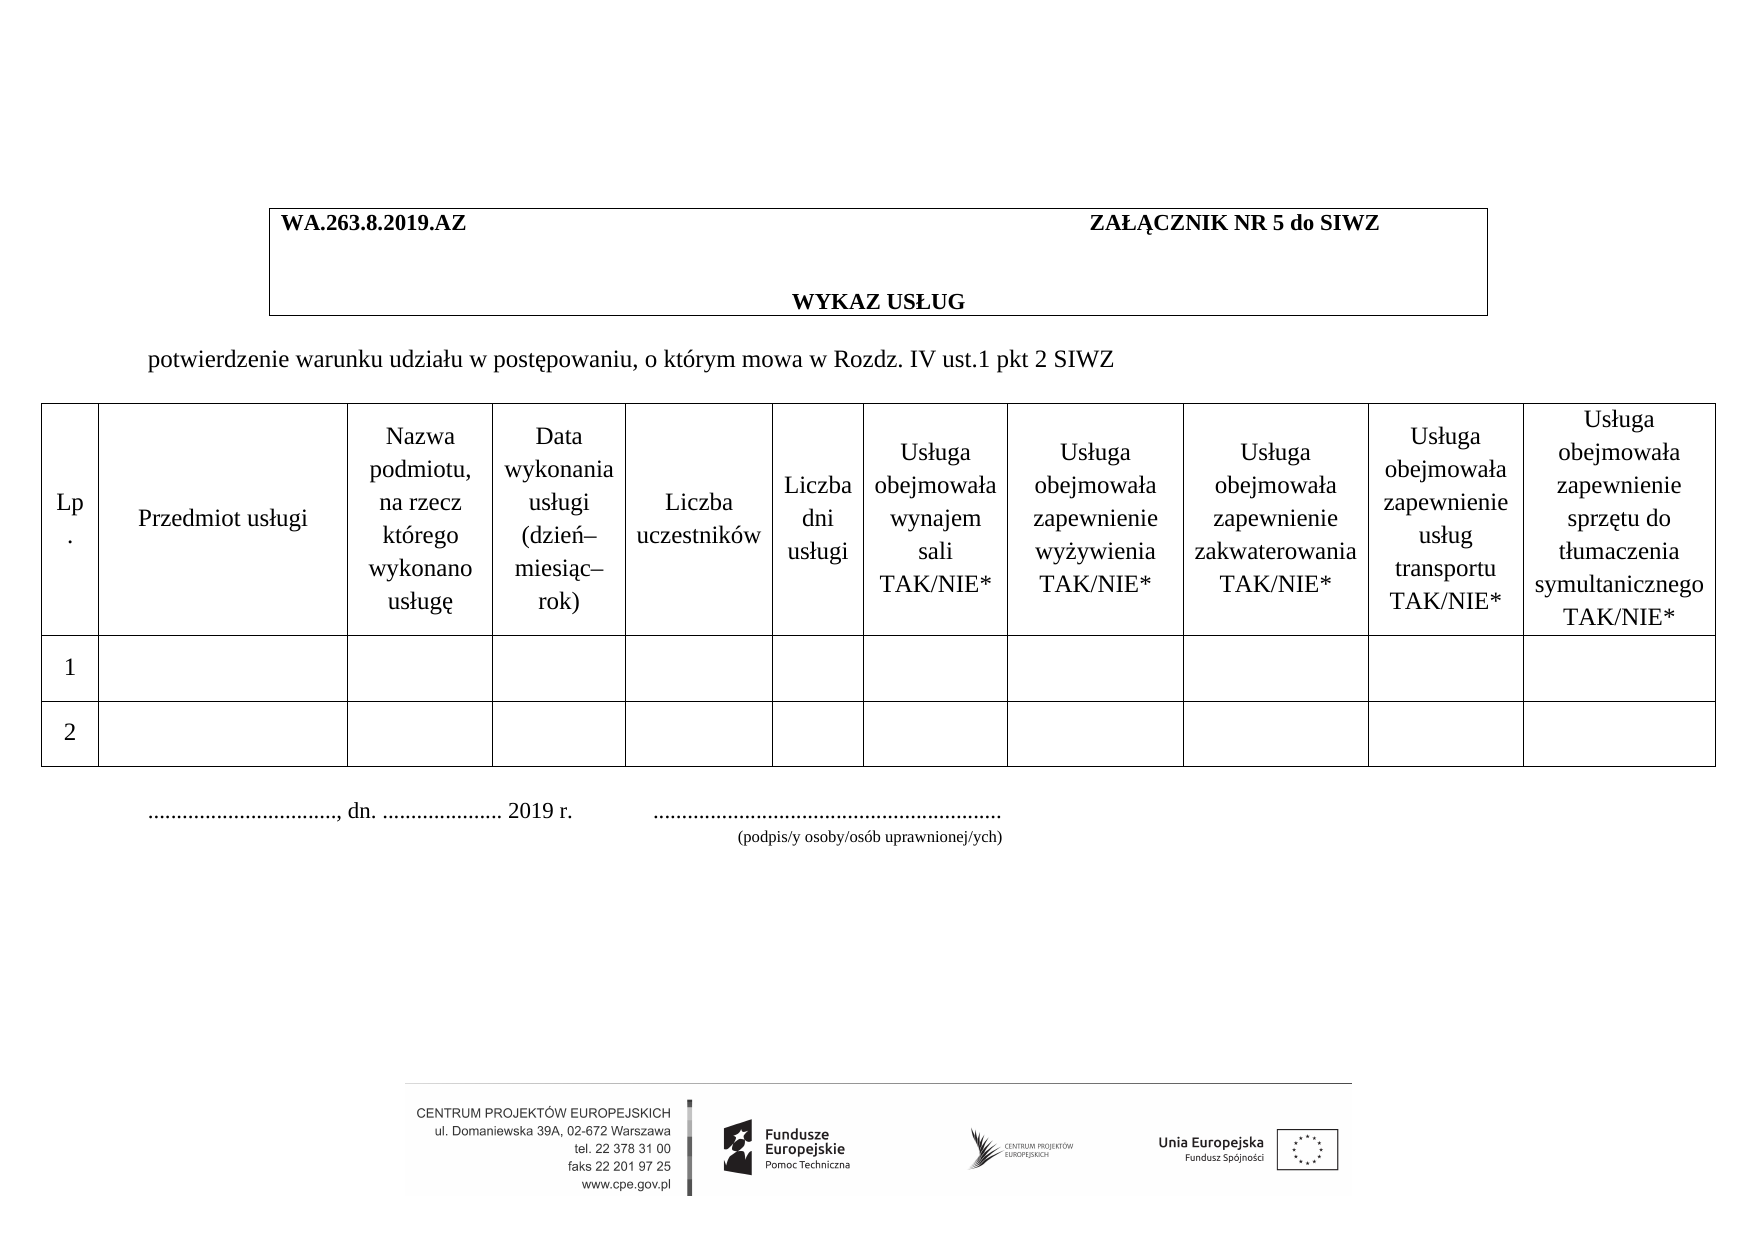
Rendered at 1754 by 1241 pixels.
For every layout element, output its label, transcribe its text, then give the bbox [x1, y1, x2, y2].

table_cell 1 [42, 636, 98, 701]
table_cell [1008, 702, 1183, 766]
table_cell [864, 702, 1007, 766]
table_cell Wykaz USŁUG [270, 288, 1487, 314]
table_cell [1184, 636, 1368, 701]
table_cell [773, 702, 863, 766]
table_header Przedmiot usługi [99, 404, 347, 635]
table_cell [864, 636, 1007, 701]
table_cell [348, 636, 492, 701]
table_header Usługa obejmowała zapewnienie zakwaterowania TAK/NIE* [1184, 404, 1368, 635]
table_cell [493, 636, 625, 701]
table_cell [99, 636, 347, 701]
table_cell [1524, 636, 1715, 701]
text ................................., dn. ..................... 2019 r. ............................................................. [148, 797, 1609, 823]
table_cell [1369, 702, 1523, 766]
table_header Liczba dni usługi [773, 404, 863, 635]
table_cell [99, 702, 347, 766]
table_header Usługa obejmowała zapewnienie usług transportu TAK/NIE* [1369, 404, 1523, 635]
text (podpis/y osoby/osób uprawnionej/ych) [738, 827, 1609, 846]
table_cell [626, 636, 772, 701]
table_cell [1008, 636, 1183, 701]
picture [405, 1083, 1352, 1196]
table_header Liczba uczestników [626, 404, 772, 635]
table_cell 2 [42, 702, 98, 766]
table_cell [626, 702, 772, 766]
table_cell [1184, 702, 1368, 766]
table_header Usługa obejmowała zapewnienie wyżywienia TAK/NIE* [1008, 404, 1183, 635]
text potwierdzenie warunku udziału w postępowaniu, o którym mowa w Rozdz. IV ust.1 pkt 2 SIWZ [148, 344, 1609, 373]
table_cell [493, 702, 625, 766]
table_cell [1524, 702, 1715, 766]
table_cell [1369, 636, 1523, 701]
table_header Lp. [42, 404, 98, 635]
table_cell [348, 702, 492, 766]
table_header Nazwa podmiotu, na rzecz którego wykonano usługę [348, 404, 492, 635]
table_cell [773, 636, 863, 701]
table_header Usługa obejmowała zapewnienie sprzętu do tłumaczenia symultanicznego TAK/NIE* [1524, 404, 1715, 635]
table_header WA.263.8.2019.AZ ZAŁĄCZNIK NR 5 do SIWZ [270, 209, 1487, 288]
table_header Data wykonania usługi (dzień–miesiąc–rok) [493, 404, 625, 635]
table_header Usługa obejmowała wynajem sali TAK/NIE* [864, 404, 1007, 635]
